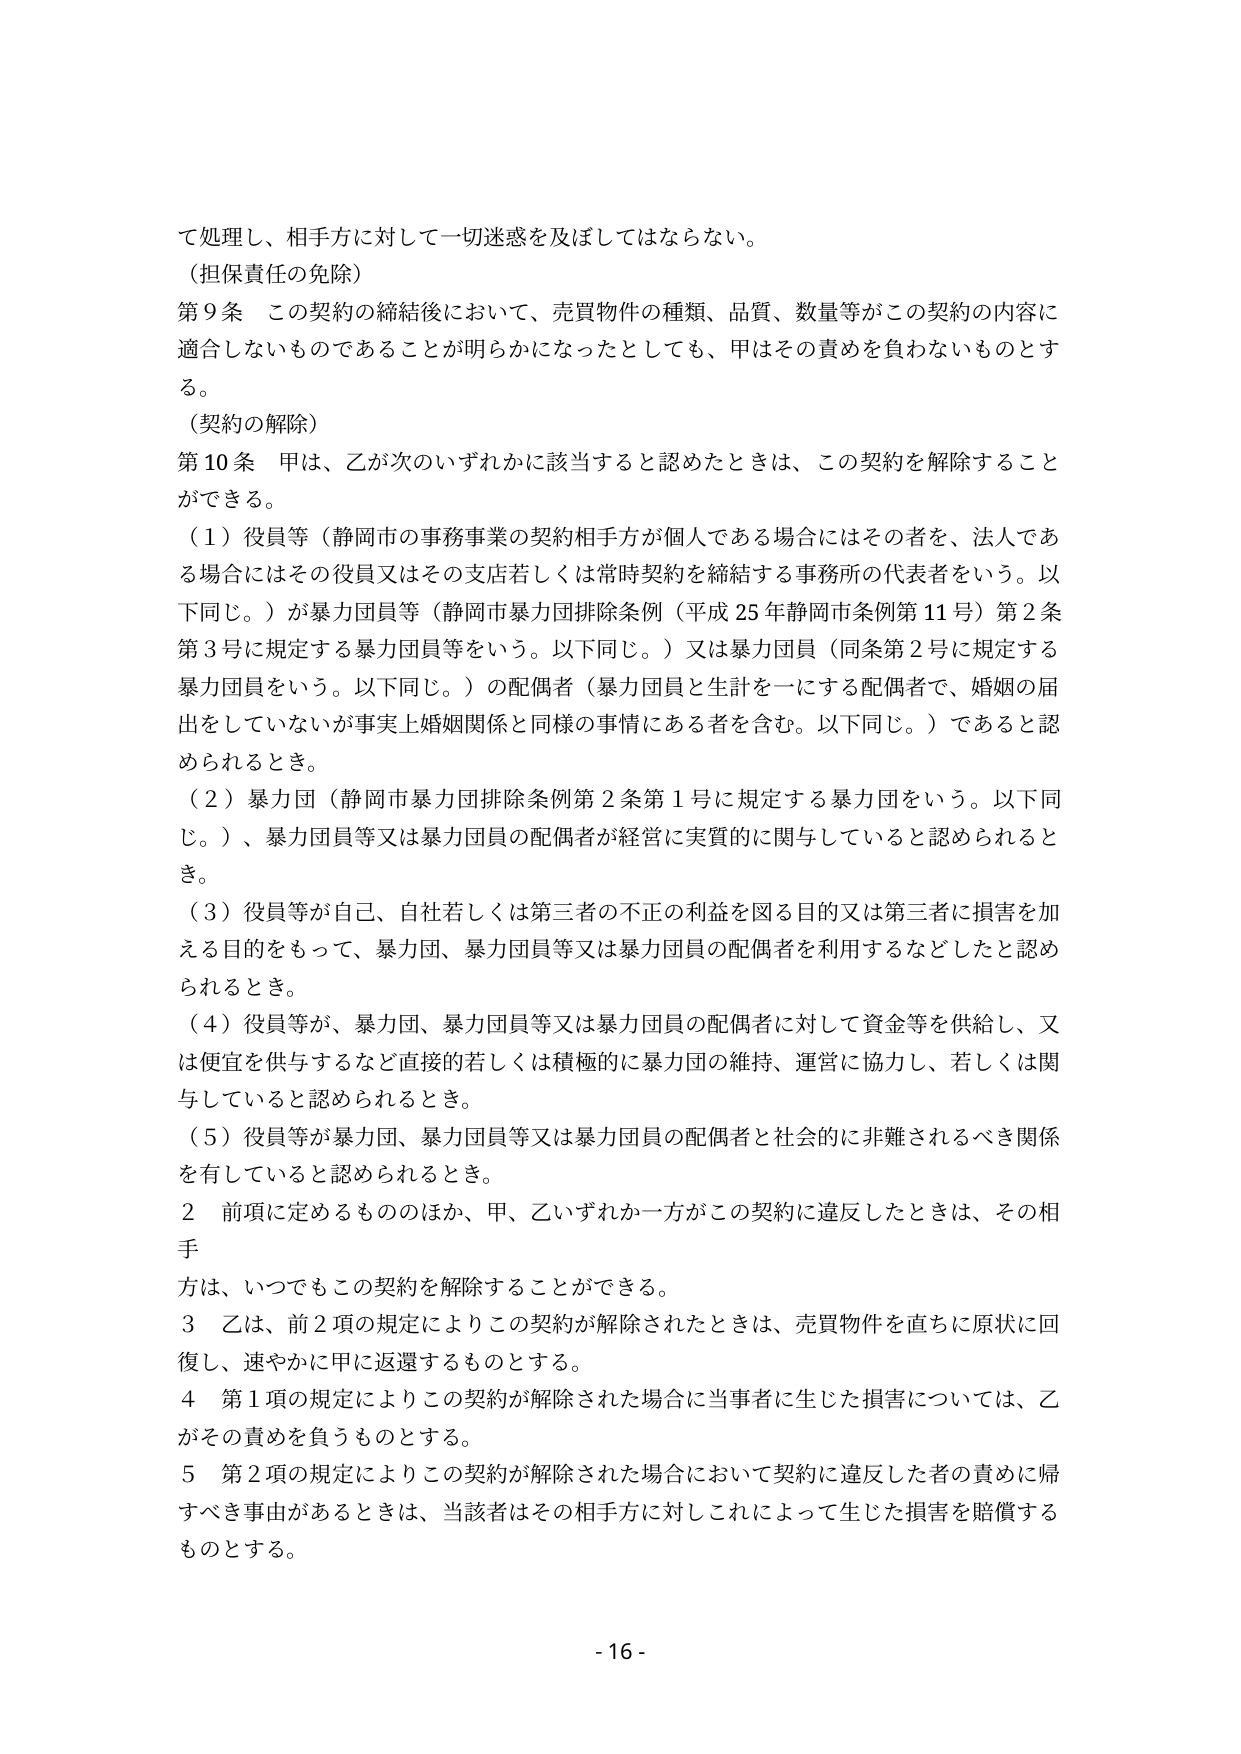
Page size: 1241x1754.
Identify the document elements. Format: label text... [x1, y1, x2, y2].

text （３）役員等が自己、自社若しくは第三者の不正の利益を図る目的又は第三者に損害を加える目的をもって、暴力団、暴力団員等又は暴力団員の配偶者を利用するなどしたと認められるとき。 [177, 892, 1063, 1004]
text ３ 乙は、前２項の規定によりこの契約が解除されたときは、売買物件を直ちに原状に回復し、速やかに甲に返還するものとする。 [177, 1304, 1063, 1379]
text 方は、いつでもこの契約を解除することができる。 [177, 1267, 1063, 1304]
text （１）役員等（静岡市の事務事業の契約相手方が個人である場合にはその者を、法人である場合にはその役員又はその支店若しくは常時契約を締結する事務所の代表者をいう。以下同じ。）が暴力団員等（静岡市暴力団排除条例（平成25年静岡市条例第11号）第２条第３号に規定する暴力団員等をいう。以下同じ。）又は暴力団員（同条第２号に規定する暴力団員をいう。以下同じ。）の配偶者（暴力団員と生計を一にする配偶者で、婚姻の届出をしていないが事実上婚姻関係と同様の事情にある者を含む。以下同じ。）であると認められるとき。 [177, 517, 1063, 779]
text ５ 第２項の規定によりこの契約が解除された場合において契約に違反した者の責めに帰すべき事由があるときは、当該者はその相手方に対しこれによって生じた損害を賠償するものとする。 [177, 1454, 1063, 1567]
text （担保責任の免除） [177, 254, 1063, 292]
text （契約の解除） [177, 404, 1063, 442]
text （２）暴力団（静岡市暴力団排除条例第２条第１号に規定する暴力団をいう。以下同じ。）、暴力団員等又は暴力団員の配偶者が経営に実質的に関与していると認められるとき。 [177, 779, 1063, 892]
text （４）役員等が、暴力団、暴力団員等又は暴力団員の配偶者に対して資金等を供給し、又は便宜を供与するなど直接的若しくは積極的に暴力団の維持、運営に協力し、若しくは関与していると認められるとき。 [177, 1004, 1063, 1117]
text （５）役員等が暴力団、暴力団員等又は暴力団員の配偶者と社会的に非難されるべき関係を有していると認められるとき。 [177, 1117, 1063, 1192]
text 第10条 甲は、乙が次のいずれかに該当すると認めたときは、この契約を解除することができる。 [177, 442, 1063, 517]
text ２ 前項に定めるもののほか、甲、乙いずれか一方がこの契約に違反したときは、その相手 [177, 1192, 1063, 1267]
text ４ 第１項の規定によりこの契約が解除された場合に当事者に生じた損害については、乙がその責めを負うものとする。 [177, 1379, 1063, 1454]
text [177, 217, 1063, 254]
text 第９条 この契約の締結後において、売買物件の種類、品質、数量等がこの契約の内容に適合しないものであることが明らかになったとしても、甲はその責めを負わないものとする。 [177, 292, 1063, 404]
